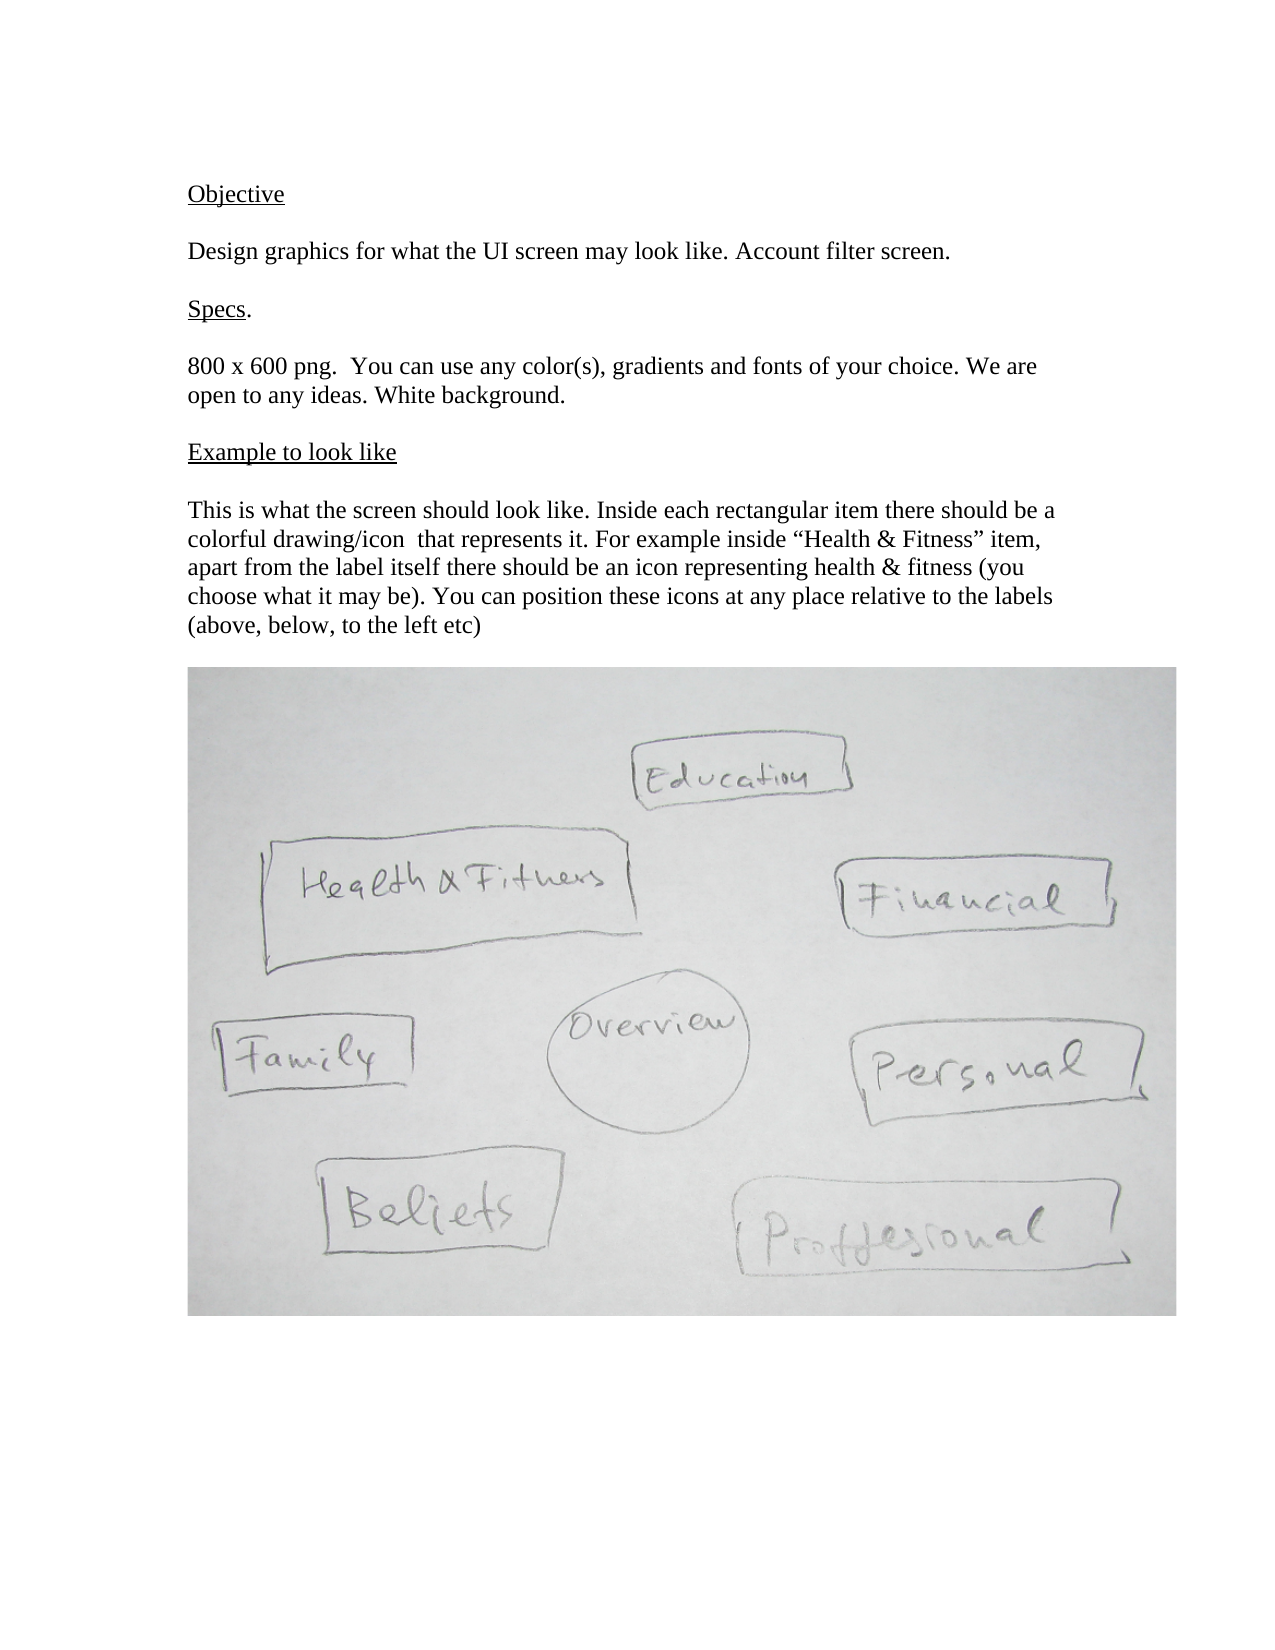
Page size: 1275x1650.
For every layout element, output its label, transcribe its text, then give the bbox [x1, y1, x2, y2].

text Specs. [187, 294, 1087, 322]
text Example to look like [187, 437, 1087, 466]
text This is what the screen should look like. Inside each rectangular item there should be a colorful drawing/icon that represents it. For example inside “Health & Fitness” item, apart from the label itself there should be an icon representing health & fitness (you choose what it may be). You can position these icons at any place relative to the labels (above, below, to the left etc) [187, 495, 1087, 639]
text Objective [187, 179, 1087, 207]
text 800 x 600 png. You can use any color(s), gradients and fonts of your choice. We are open to any ideas. White background. [187, 351, 1087, 409]
picture [187, 667, 1177, 1316]
text Design graphics for what the UI screen may look like. Account filter screen. [187, 236, 1087, 265]
